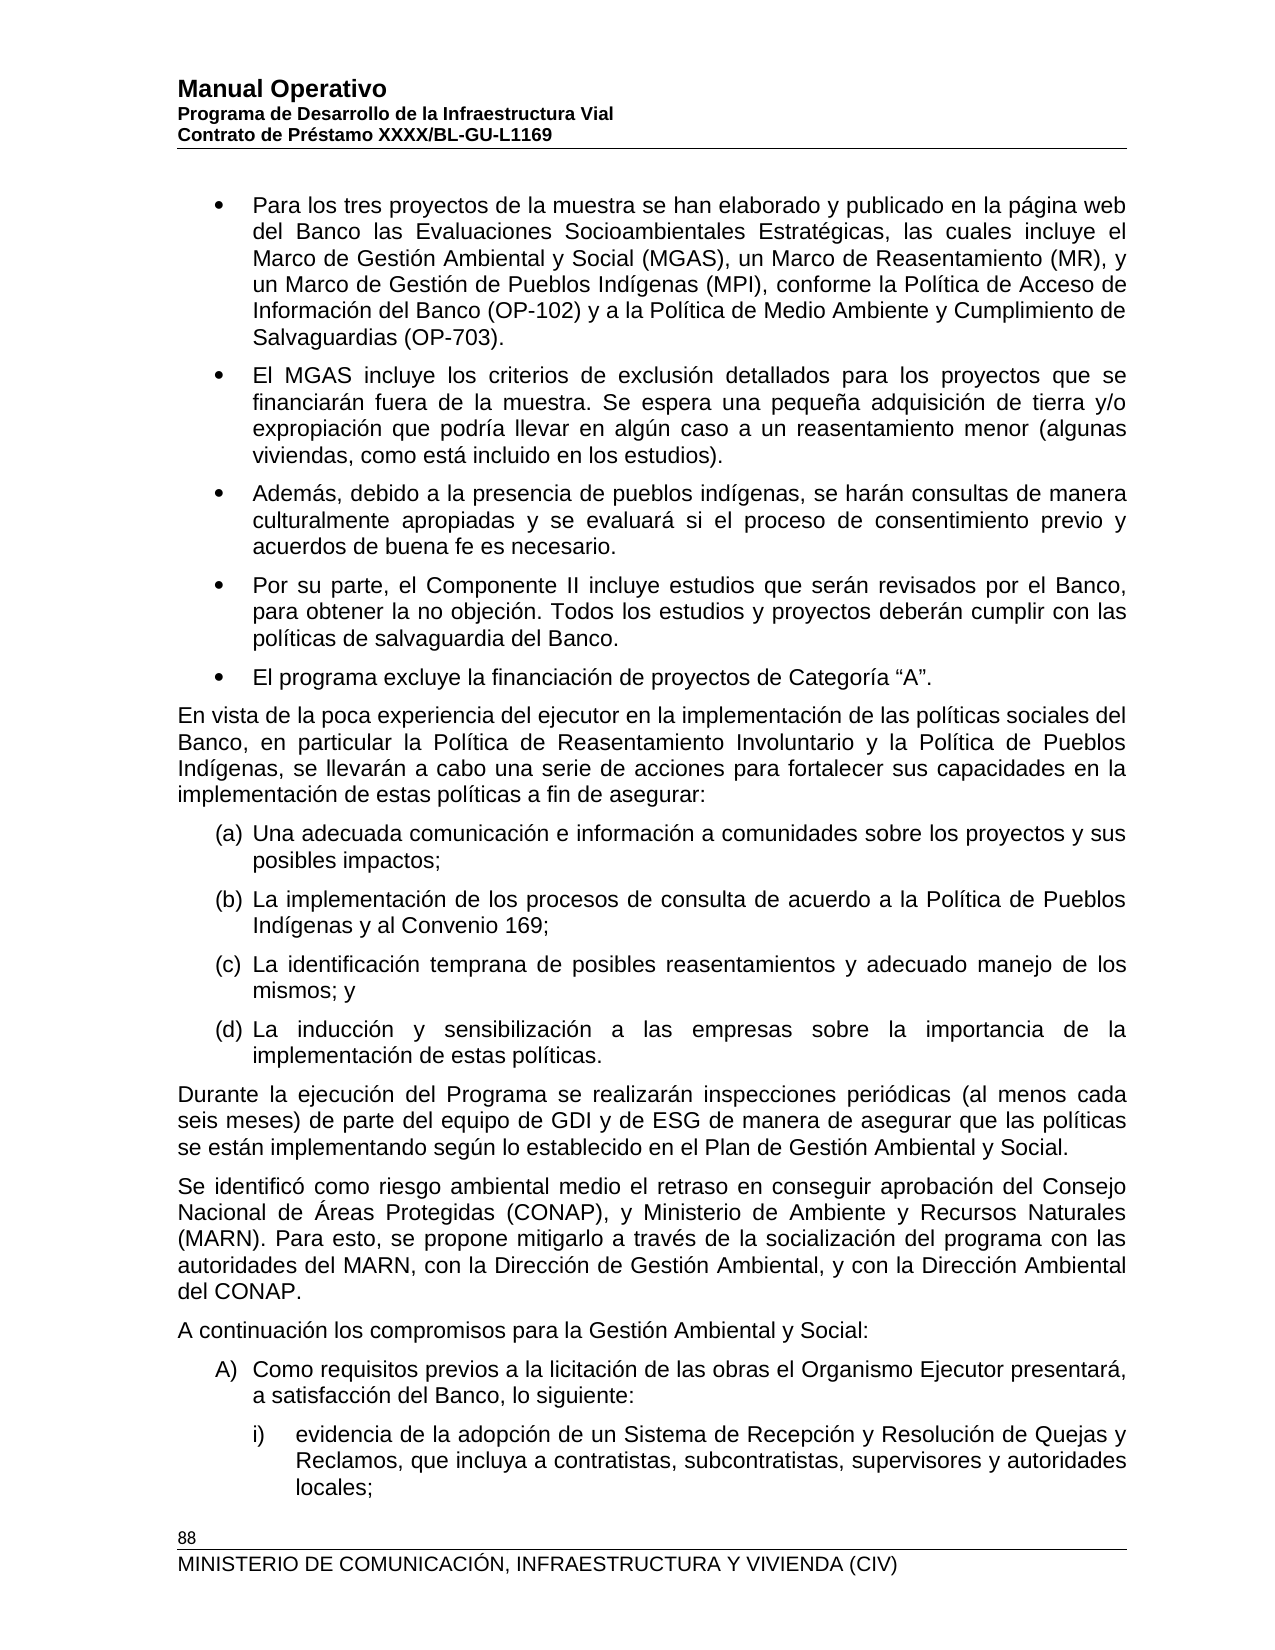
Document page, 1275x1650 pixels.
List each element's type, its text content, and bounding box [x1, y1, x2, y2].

list El programa excluye la financiación de proyectos de Categoría “A”. [215, 663, 1127, 690]
text A continuación los compromisos para la Gestión Ambiental y Social: [177, 1317, 1127, 1343]
text Se identificó como riesgo ambiental medio el retraso en conseguir aprobación del Consejo Nacional de Áreas Protegidas (CONAP), y Ministerio de Ambiente y Recursos Naturales (MARN). Para esto, se propone mitigarlo a través de la socialización del programa con las autoridades del MARN, con la Dirección de Gestión Ambiental, y con la Dirección Ambiental del CONAP. [177, 1173, 1127, 1304]
list La identificación temprana de posibles reasentamientos y adecuado manejo de los mismos; y [215, 951, 1127, 1003]
text En vista de la poca experiencia del ejecutor en la implementación de las políticas sociales del Banco, en particular la Política de Reasentamiento Involuntario y la Política de Pueblos Indígenas, se llevarán a cabo una serie de acciones para fortalecer sus capacidades en la implementación de estas políticas a fin de asegurar: [177, 702, 1127, 808]
list evidencia de la adopción de un Sistema de Recepción y Resolución de Quejas y Reclamos, que incluya a contratistas, subcontratistas, supervisores y autoridades locales; [252, 1421, 1127, 1500]
list La inducción y sensibilización a las empresas sobre la importancia de la implementación de estas políticas. [215, 1016, 1127, 1069]
list Por su parte, el Componente II incluye estudios que serán revisados por el Banco, para obtener la no objeción. Todos los estudios y proyectos deberán cumplir con las políticas de salvaguardia del Banco. [215, 572, 1127, 651]
list La implementación de los procesos de consulta de acuerdo a la Política de Pueblos Indígenas y al Convenio 169; [215, 886, 1127, 938]
list Para los tres proyectos de la muestra se han elaborado y publicado en la página web del Banco las Evaluaciones Socioambientales Estratégicas, las cuales incluye el Marco de Gestión Ambiental y Social (MGAS), un Marco de Reasentamiento (MR), y un Marco de Gestión de Pueblos Indígenas (MPI), conforme la Política de Acceso de Información del Banco (OP-102) y a la Política de Medio Ambiente y Cumplimiento de Salvaguardias (OP-703). [215, 192, 1127, 350]
list El MGAS incluye los criterios de exclusión detallados para los proyectos que se financiarán fuera de la muestra. Se espera una pequeña adquisición de tierra y/o expropiación que podría llevar en algún caso a un reasentamiento menor (algunas viviendas, como está incluido en los estudios). [215, 362, 1127, 468]
text Durante la ejecución del Programa se realizarán inspecciones periódicas (al menos cada seis meses) de parte del equipo de GDI y de ESG de manera de asegurar que las políticas se están implementando según lo establecido en el Plan de Gestión Ambiental y Social. [177, 1081, 1127, 1160]
list Una adecuada comunicación e información a comunidades sobre los proyectos y sus posibles impactos; [215, 820, 1127, 873]
list Además, debido a la presencia de pueblos indígenas, se harán consultas de manera culturalmente apropiadas y se evaluará si el proceso de consentimiento previo y acuerdos de buena fe es necesario. [215, 480, 1127, 559]
list Como requisitos previos a la licitación de las obras el Organismo Ejecutor presentará, a satisfacción del Banco, lo siguiente: [215, 1356, 1127, 1408]
